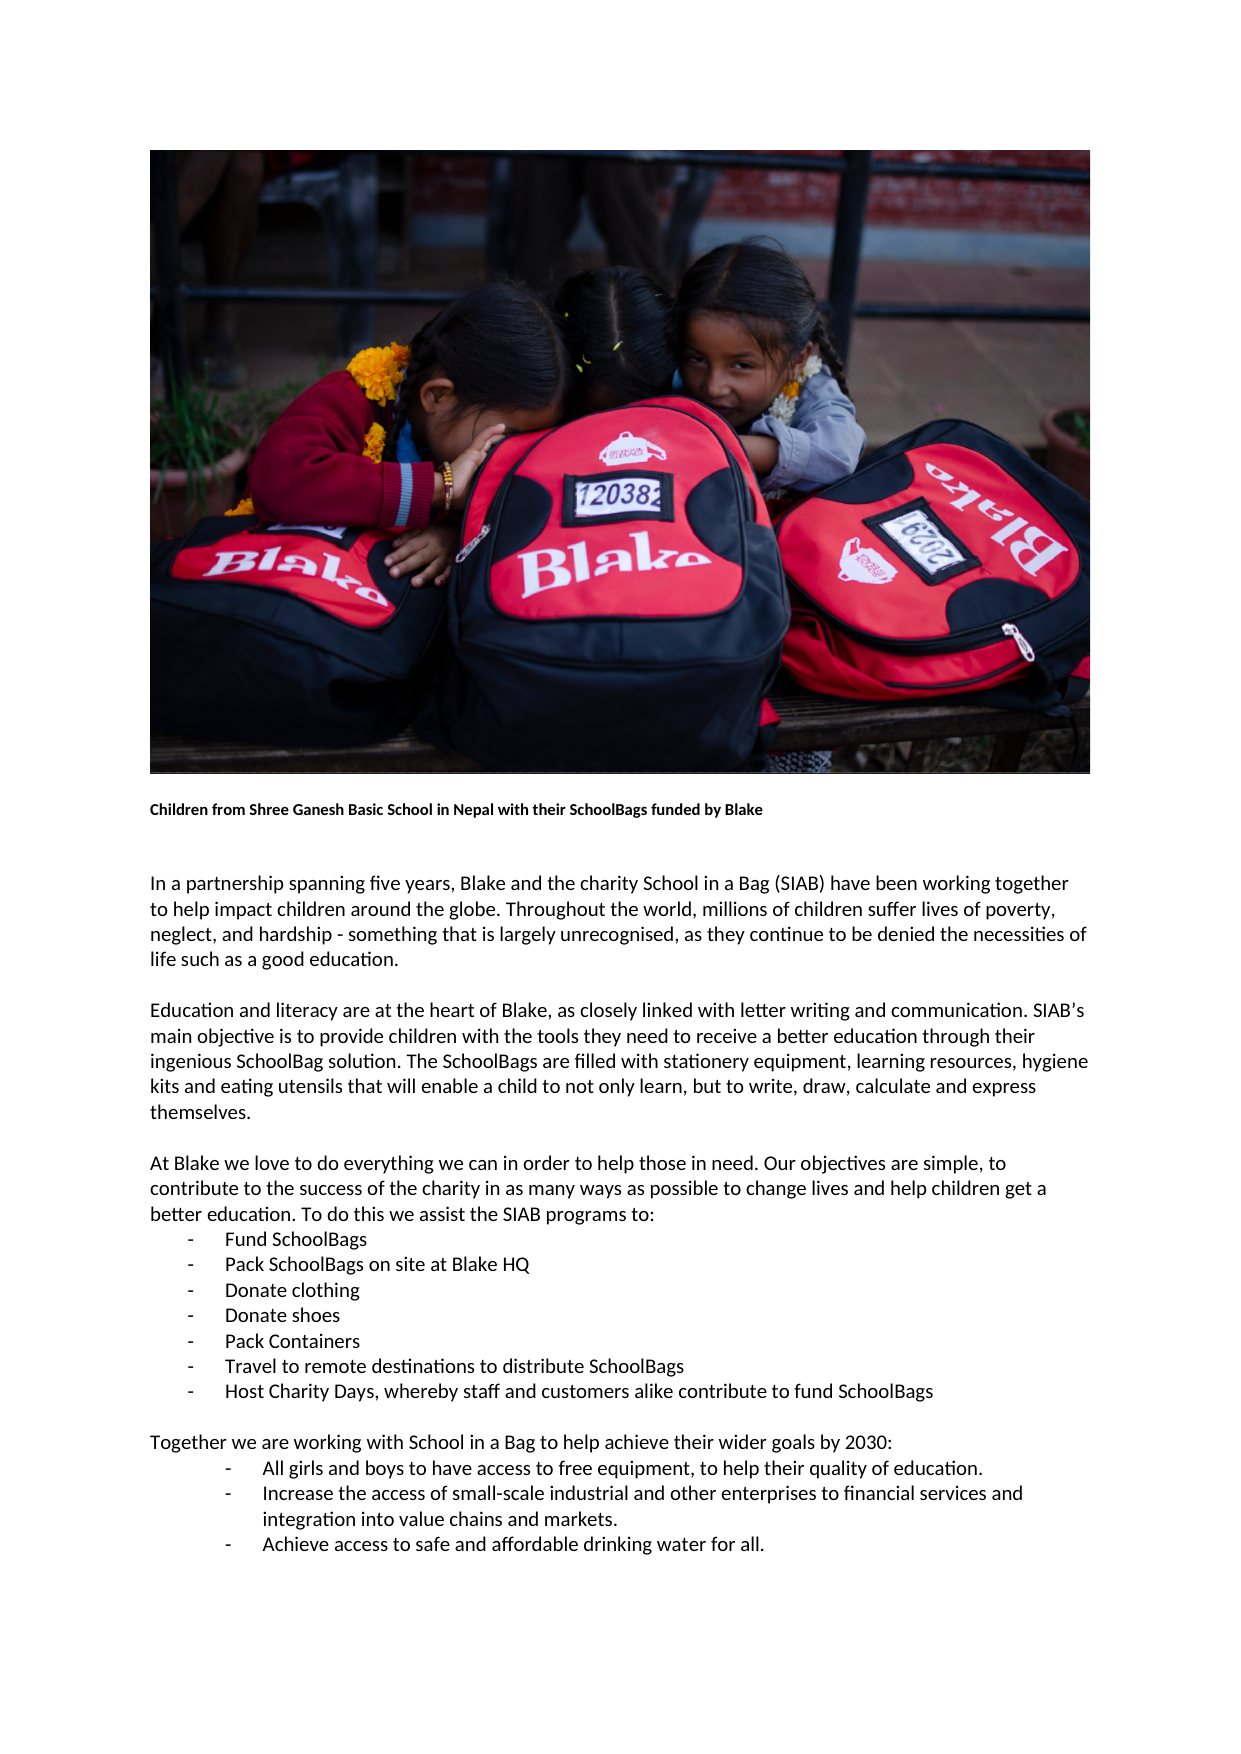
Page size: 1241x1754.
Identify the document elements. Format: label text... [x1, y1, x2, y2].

list Pack SchoolBags on site at Blake HQ [187, 1252, 1090, 1277]
list Donate shoes [187, 1302, 1090, 1328]
list Pack Containers [187, 1328, 1090, 1353]
text Children from Shree Ganesh Basic School in Nepal with their SchoolBags funded by Blake [150, 799, 1090, 819]
list Travel to remote destinations to distribute SchoolBags [187, 1353, 1090, 1379]
text Education and literacy are at the heart of Blake, as closely linked with letter writing and communication. SIAB’s main objective is to provide children with the tools they need to receive a better education through their ingenious SchoolBag solution. The SchoolBags are filled with stationery equipment, learning resources, hygiene kits and eating utensils that will enable a child to not only learn, but to write, draw, calculate and express themselves. [150, 997, 1090, 1124]
list Increase the access of small-scale industrial and other enterprises to financial services and integration into value chains and markets. [225, 1480, 1090, 1531]
list Host Charity Days, whereby staff and customers alike contribute to fund SchoolBags [187, 1379, 1090, 1404]
list Fund SchoolBags [187, 1226, 1090, 1252]
list All girls and boys to have access to free equipment, to help their quality of education. [225, 1455, 1090, 1480]
picture [150, 150, 1091, 774]
text In a partnership spanning five years, Blake and the charity School in a Bag (SIAB) have been working together to help impact children around the globe. Throughout the world, millions of children suffer lives of poverty, neglect, and hardship - something that is largely unrecognised, as they continue to be denied the necessities of life such as a good education. [150, 870, 1090, 972]
text At Blake we love to do everything we can in order to help those in need. Our objectives are simple, to contribute to the success of the charity in as many ways as possible to change lives and help children get a better education. To do this we assist the SIAB programs to: [150, 1150, 1090, 1226]
list Donate clothing [187, 1277, 1090, 1302]
list Achieve access to safe and affordable drinking water for all. [225, 1531, 1090, 1557]
text Together we are working with School in a Bag to help achieve their wider goals by 2030: [150, 1429, 1090, 1455]
